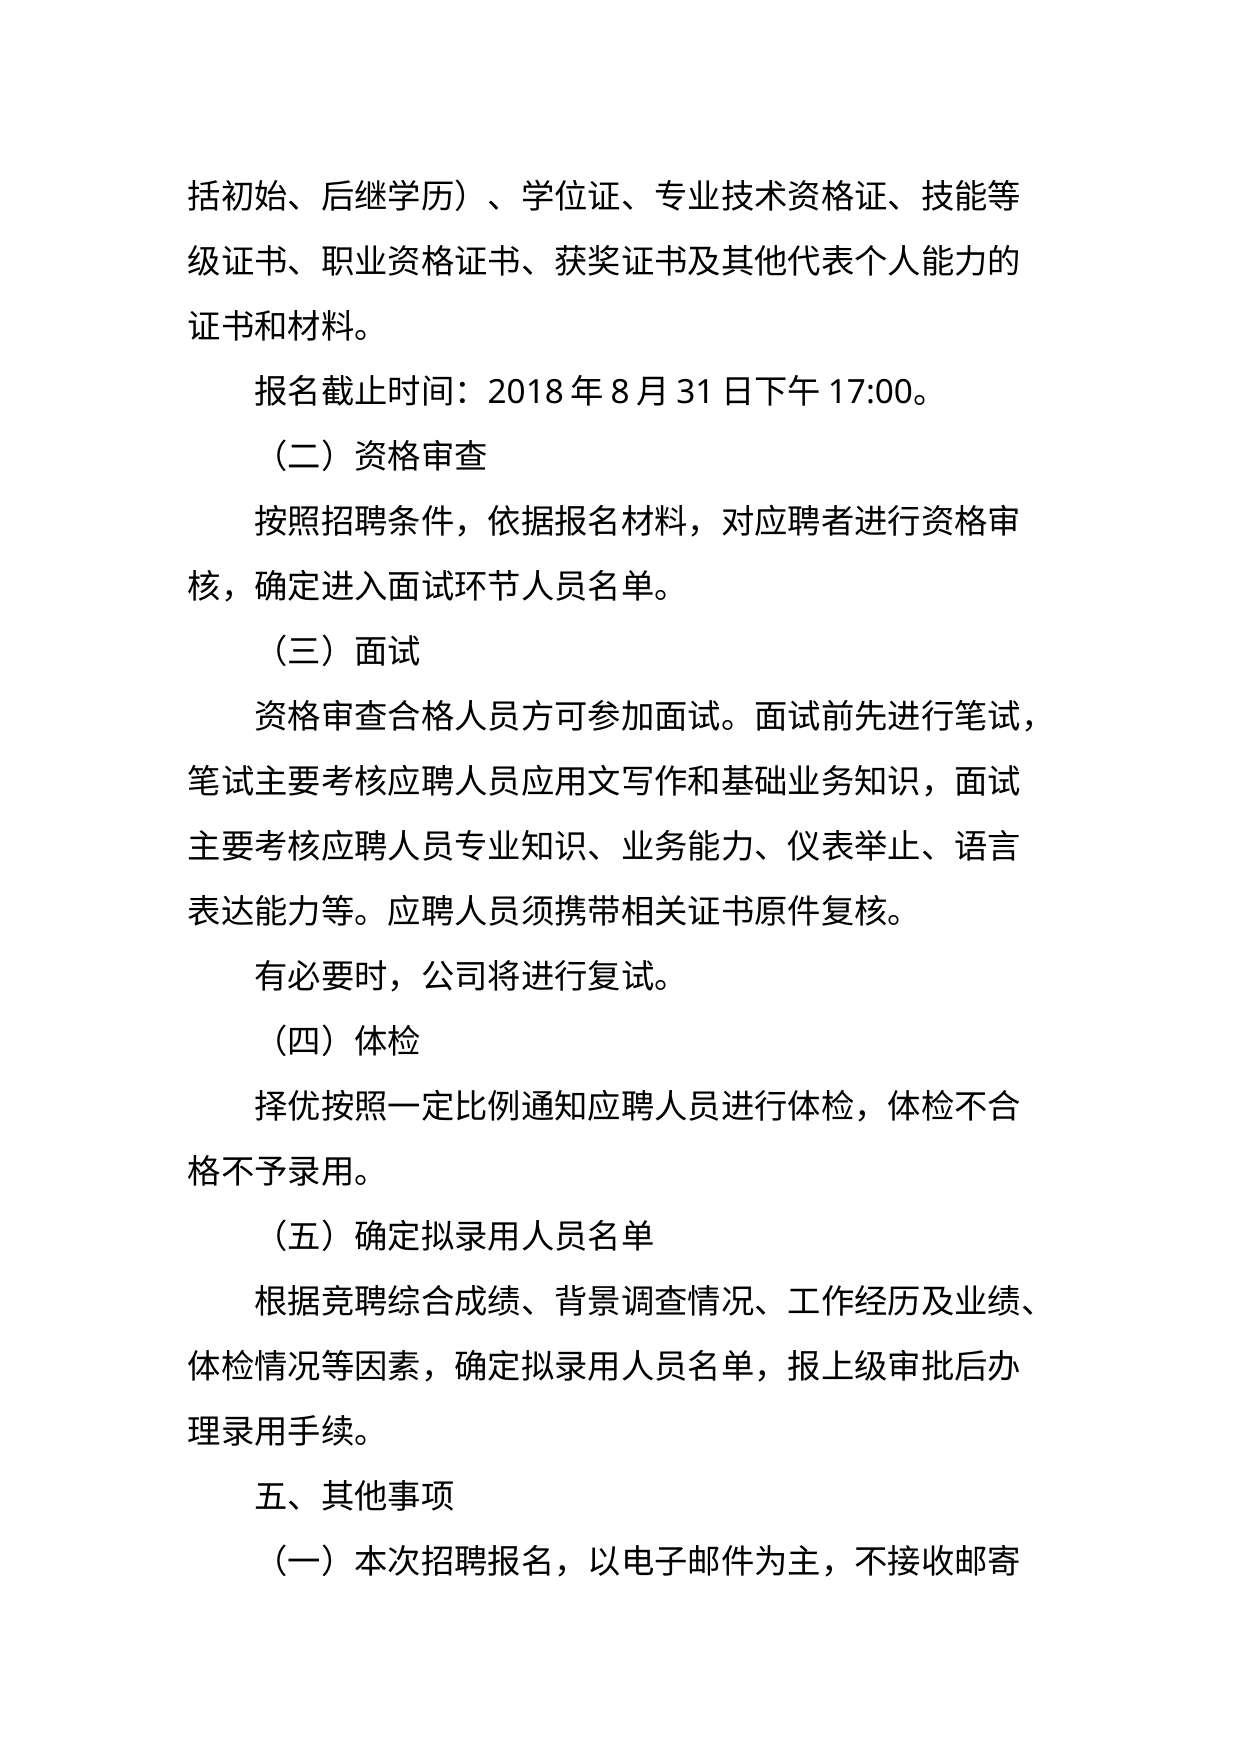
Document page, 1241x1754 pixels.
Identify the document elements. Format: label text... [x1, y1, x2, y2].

text 有必要时，公司将进行复试。 [187, 942, 1053, 1007]
text （三）面试 [187, 617, 1053, 682]
text 根据竞聘综合成绩、背景调查情况、工作经历及业绩、体检情况等因素，确定拟录用人员名单，报上级审批后办理录用手续。 [187, 1267, 1053, 1462]
text （五）确定拟录用人员名单 [187, 1202, 1053, 1267]
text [187, 1527, 1053, 1592]
text 资格审查合格人员方可参加面试。面试前先进行笔试，笔试主要考核应聘人员应用文写作和基础业务知识，面试主要考核应聘人员专业知识、业务能力、仪表举止、语言表达能力等。应聘人员须携带相关证书原件复核。 [187, 682, 1053, 942]
text （四）体检 [187, 1007, 1053, 1072]
text 五、其他事项 [187, 1462, 1053, 1527]
text 按照招聘条件，依据报名材料，对应聘者进行资格审核，确定进入面试环节人员名单。 [187, 487, 1053, 617]
text 择优按照一定比例通知应聘人员进行体检，体检不合格不予录用。 [187, 1072, 1053, 1202]
text 报名截止时间：2018年8月31日下午17:00。 [187, 357, 1053, 422]
text （二）资格审查 [187, 422, 1053, 487]
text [187, 162, 1053, 357]
